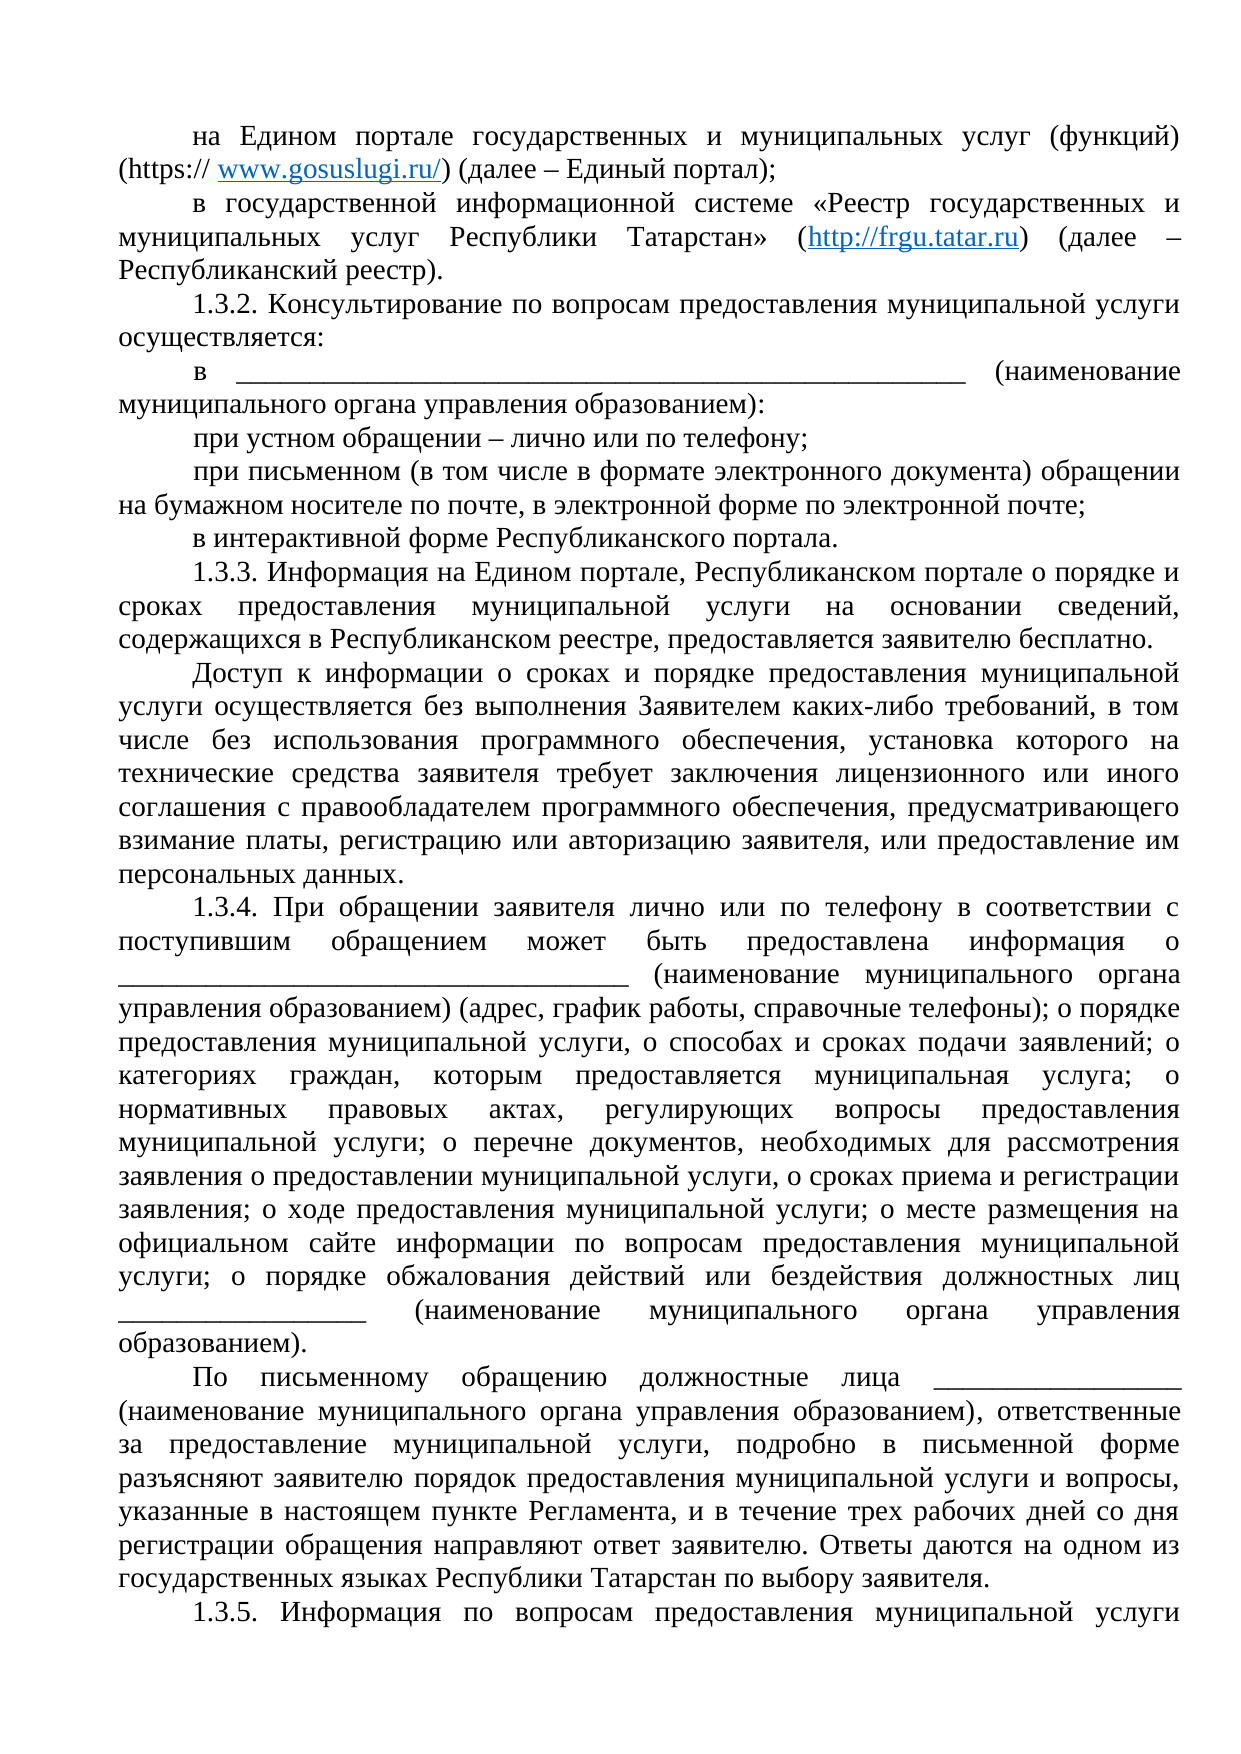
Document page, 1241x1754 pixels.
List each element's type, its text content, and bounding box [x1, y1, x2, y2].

text при устном обращении – лично или по телефону; [118, 420, 1181, 453]
text 1.3.2. Консультирование по вопросам предоставления муниципальной услуги осуществляется: [118, 286, 1181, 353]
text в государственной информационной системе «Реестр государственных и муниципальных услуг Республики Татарстан» (http://frgu.tatar.ru) (далее – Республиканский реестр). [118, 185, 1181, 286]
text в интерактивной форме Республиканского портала. [118, 521, 1181, 554]
text 1.3.4. При обращении заявителя лично или по телефону в соответствии с поступившим обращением может быть предоставлена информация о ___________________________________ (наименование муниципального органа управления образованием) (адрес, график работы, справочные телефоны); о порядке предоставления муниципальной услуги, о способах и сроках подачи заявлений; о категориях граждан, которым предоставляется муниципальная услуга; о нормативных правовых актах, регулирующих вопросы предоставления муниципальной услуги; о перечне документов, необходимых для рассмотрения заявления о предоставлении муниципальной услуги, о сроках приема и регистрации заявления; о ходе предоставления муниципальной услуги; о месте размещения на официальном сайте информации по вопросам предоставления муниципальной услуги; о порядке обжалования действий или бездействия должностных лиц _________________ (наименование муниципального органа управления образованием). [118, 889, 1181, 1359]
text в __________________________________________________ (наименование муниципального органа управления образованием): [118, 353, 1181, 420]
text По письменному обращению должностные лица _________________ (наименование муниципального органа управления образованием), ответственные за предоставление муниципальной услуги, подробно в письменной форме разъясняют заявителю порядок предоставления муниципальной услуги и вопросы, указанные в настоящем пункте Регламента, и в течение трех рабочих дней со дня регистрации обращения направляют ответ заявителю. Ответы даются на одном из государственных языках Республики Татарстан по выбору заявителя. [118, 1359, 1181, 1594]
text при письменном (в том числе в формате электронного документа) обращении на бумажном носителе по почте, в электронной форме по электронной почте; [118, 453, 1181, 521]
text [118, 1594, 1181, 1627]
text 1.3.3. Информация на Едином портале, Республиканском портале о порядке и сроках предоставления муниципальной услуги на основании сведений, содержащихся в Республиканском реестре, предоставляется заявителю бесплатно. [118, 554, 1181, 655]
text Доступ к информации о сроках и порядке предоставления муниципальной услуги осуществляется без выполнения Заявителем каких-либо требований, в том числе без использования программного обеспечения, установка которого на технические средства заявителя требует заключения лицензионного или иного соглашения с правообладателем программного обеспечения, предусматривающего взимание платы, регистрацию или авторизацию заявителя, или предоставление им персональных данных. [118, 655, 1181, 889]
text на Едином портале государственных и муниципальных услуг (функций) (https:// www.gosuslugi.ru/) (далее – Единый портал); [118, 118, 1181, 185]
